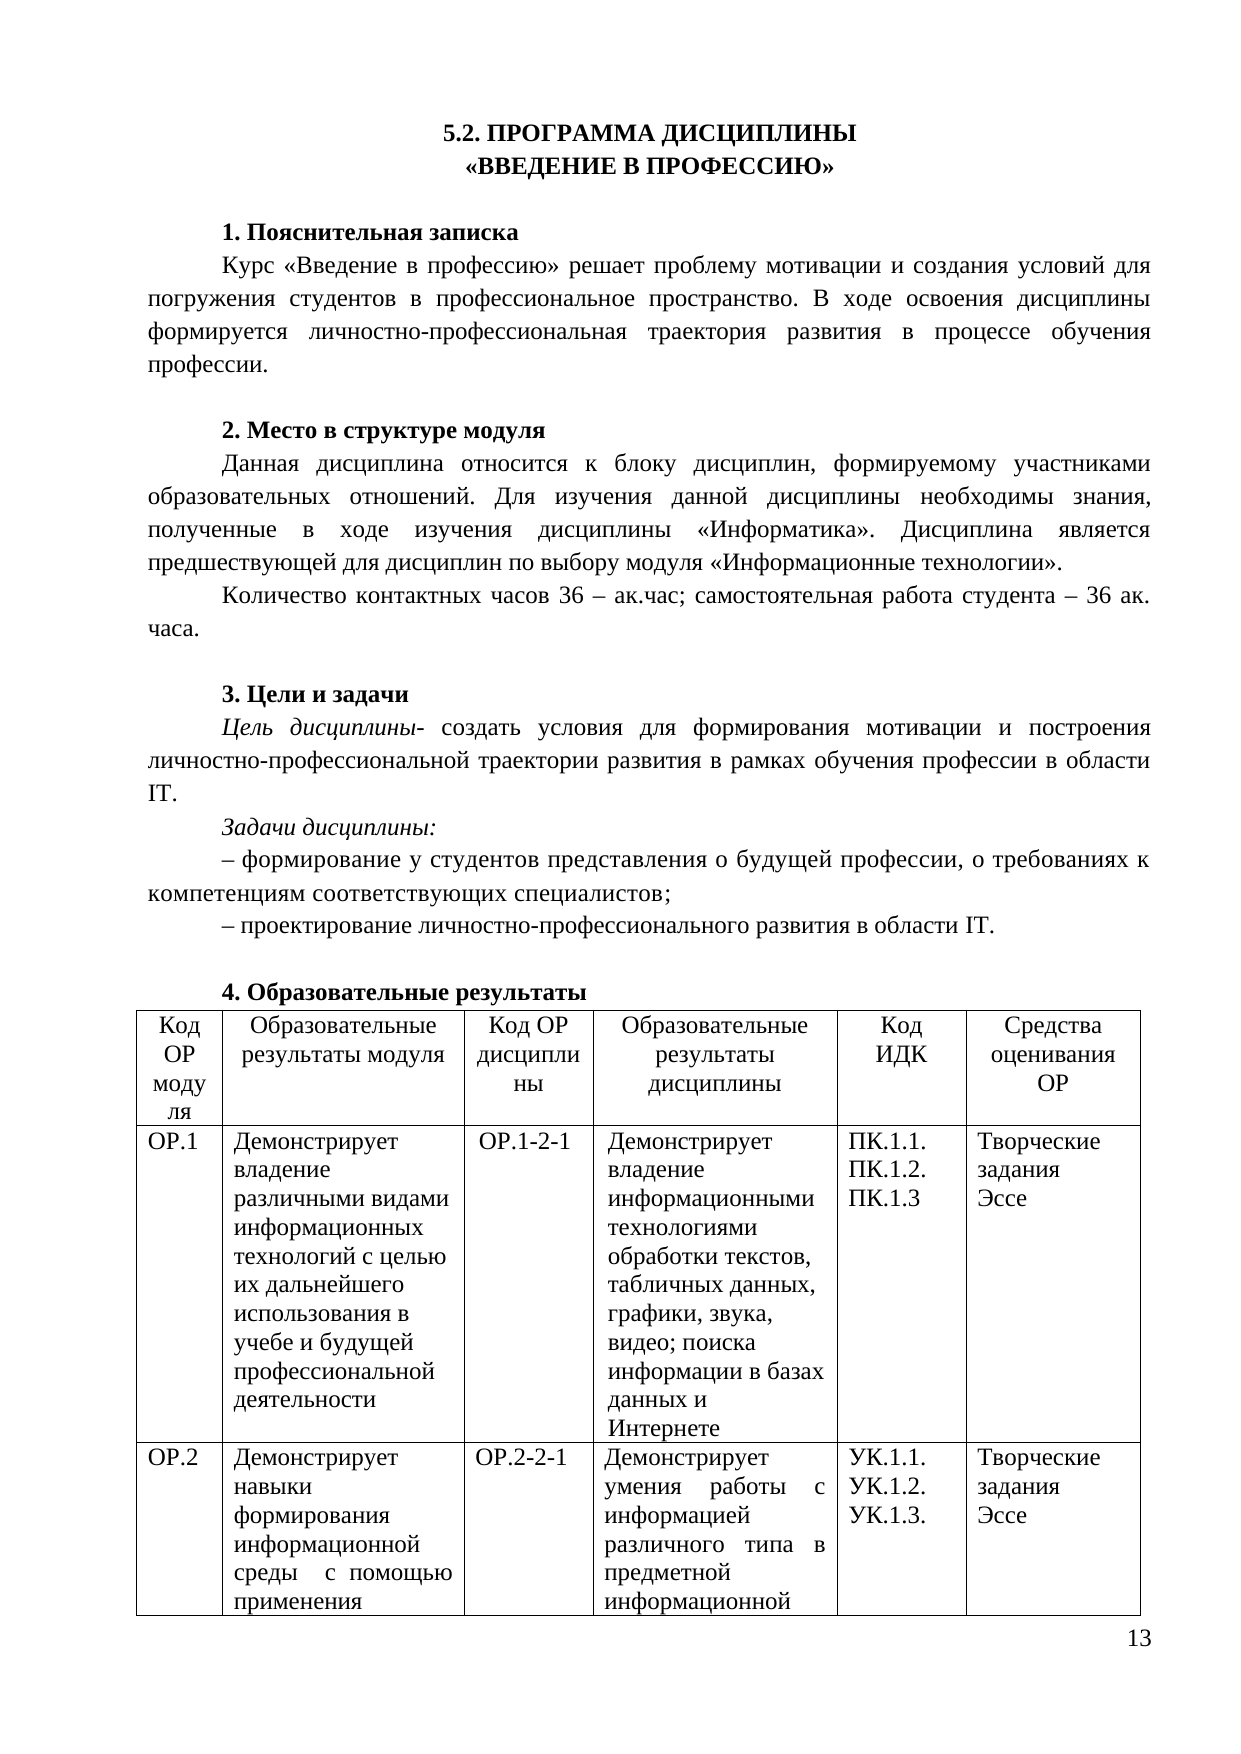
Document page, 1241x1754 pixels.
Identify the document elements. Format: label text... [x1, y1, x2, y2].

table_cell ОР.1-2-1 [465, 1126, 593, 1442]
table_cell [967, 1443, 1140, 1615]
table_header Средства оценивания ОР [967, 1011, 1140, 1125]
table_cell Творческие задания Эссе [967, 1126, 1140, 1442]
table_cell ПК.1.1. ПК.1.2. ПК.1.3 [838, 1126, 966, 1442]
table_header Образовательные результаты модуля [223, 1011, 464, 1125]
text – проектирование личностно-профессионального развития в области IT. [148, 911, 1152, 939]
table_header Код ОР модуля [137, 1011, 222, 1125]
text Курс «Введение в профессию» решает проблему мотивации и создания условий для погружения студентов в профессиональное пространство. В ходе освоения дисциплины формируется личностно-профессиональная траектория развития в процессе обучения профессии. [148, 250, 1152, 378]
text Данная дисциплина относится к блоку дисциплин, формируемому участниками образовательных отношений. Для изучения данной дисциплины необходимы знания, полученные в ходе изучения дисциплины «Информатика». Дисциплина является предшествующей для дисциплин по выбору модуля «Информационные технологии». [148, 448, 1152, 576]
text 4. Образовательные результаты [148, 977, 1152, 1005]
text Количество контактных часов 36 – ак.час; самостоятельная работа студента – 36 ак. часа. [148, 580, 1152, 642]
text 1. Пояснительная записка [148, 217, 1152, 246]
table_cell ОР.2-2-1 [465, 1443, 593, 1615]
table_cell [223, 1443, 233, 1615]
table_header Код ИДК [838, 1011, 966, 1125]
table_header Код ОР дисциплины [465, 1011, 593, 1125]
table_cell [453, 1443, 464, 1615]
text Задачи дисциплины: [148, 812, 1152, 840]
text Цель дисциплины- создать условия для формирования мотивации и построения личностно-профессиональной траектории развития в рамках обучения профессии в области IT. [148, 712, 1152, 807]
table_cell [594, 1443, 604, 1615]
text «введение в профессию» [148, 151, 1152, 180]
text – формирование у студентов представления о будущей профессии, о требованиях к компетенциям соответствующих специалистов; [148, 844, 1152, 906]
table_cell ОР.1 [137, 1126, 222, 1442]
table_cell ОР.2 [137, 1443, 222, 1615]
text 5.2. ПРОГРАММА ДИСЦИПЛИНЫ [148, 118, 1152, 147]
table_header Образовательные результаты дисциплины [594, 1011, 837, 1125]
table_cell Демонстрирует владение информационными технологиями обработки текстов, табличных данных, графики, звука, видео; поиска информации в базах данных и Интернете [594, 1126, 837, 1442]
text 3. Цели и задачи [148, 679, 1152, 708]
text 2. Место в структуре модуля [148, 415, 1152, 444]
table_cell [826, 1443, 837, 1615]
table_cell Демонстрирует владение различными видами информационных технологий с целью их дальнейшего использования в учебе и будущей профессиональной деятельности [223, 1126, 464, 1442]
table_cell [838, 1443, 966, 1615]
